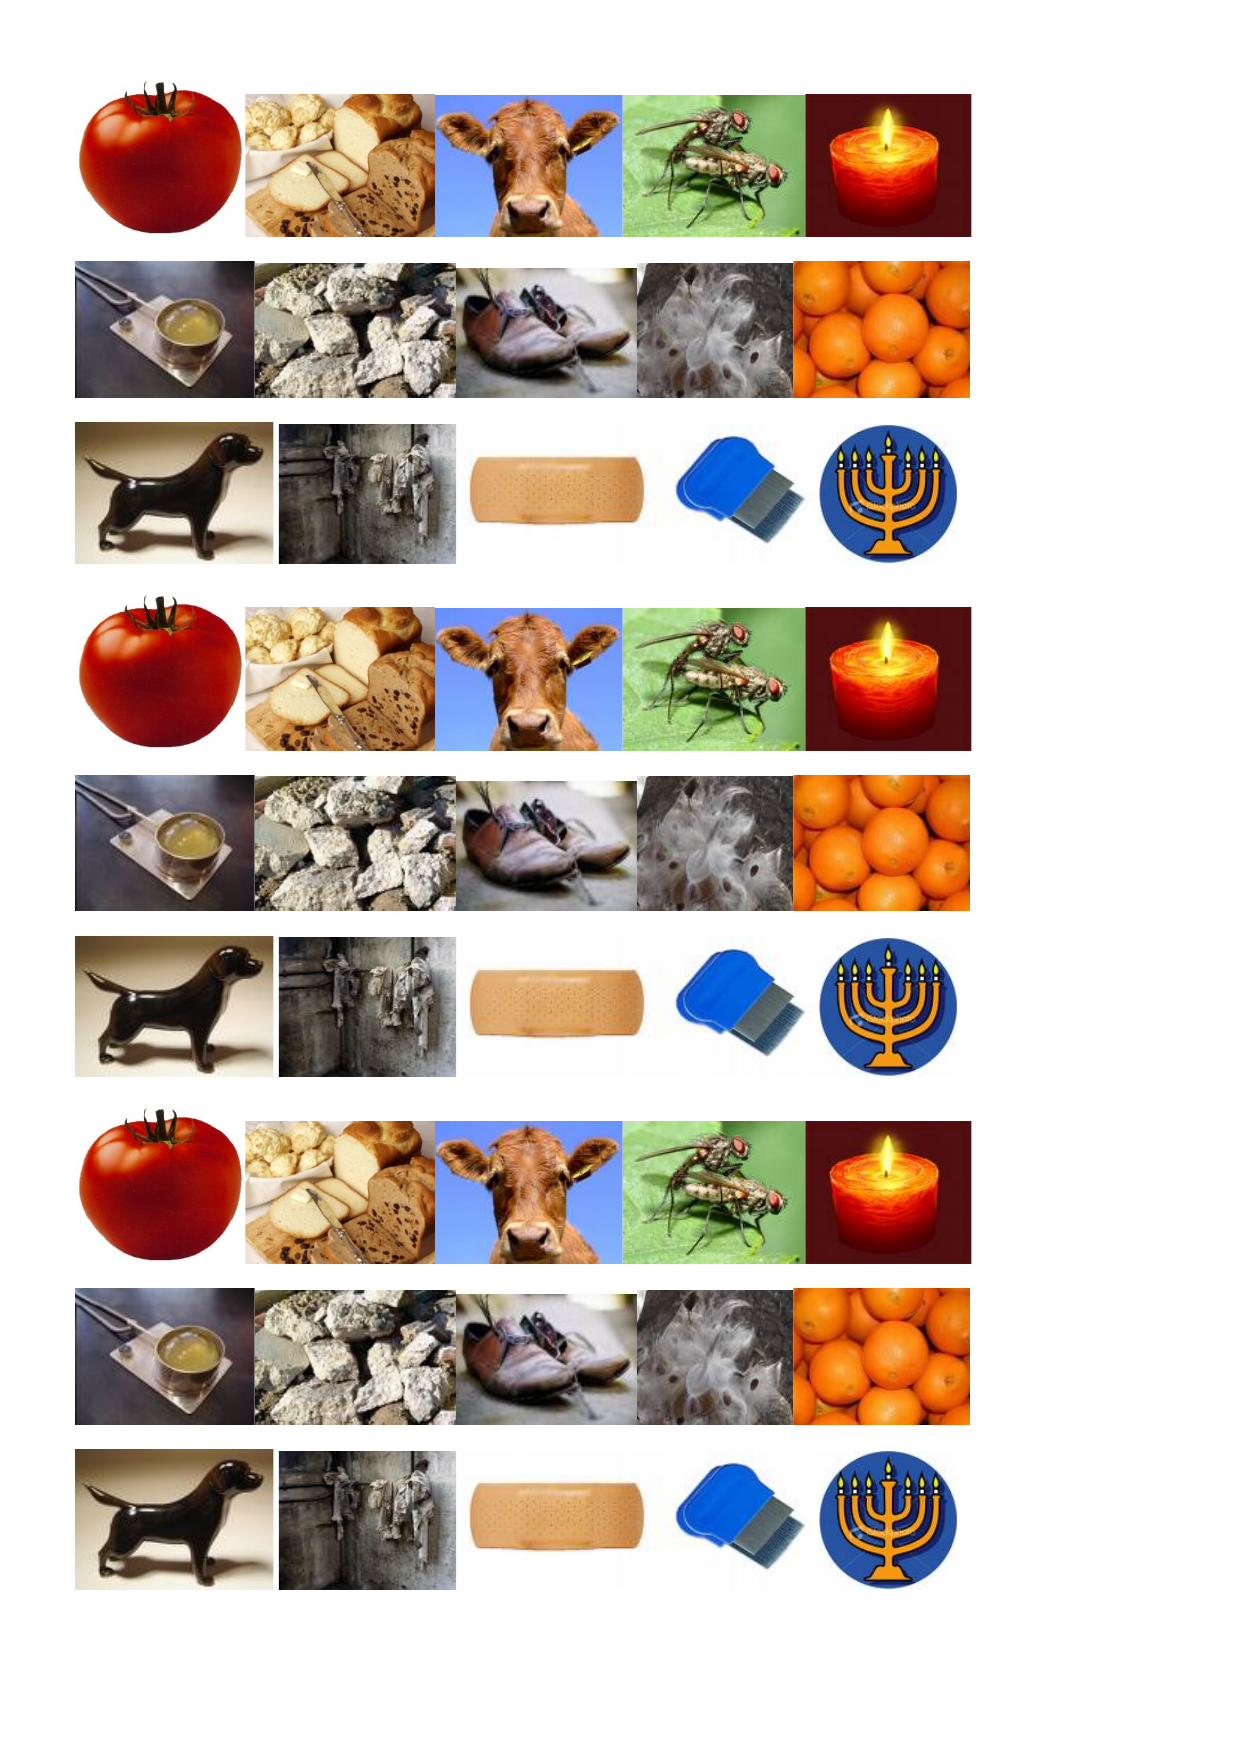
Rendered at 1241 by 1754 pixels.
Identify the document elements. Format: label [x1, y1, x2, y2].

picture [278, 936, 958, 1077]
picture [278, 423, 958, 564]
picture [75, 261, 970, 398]
picture [75, 1449, 274, 1590]
picture [75, 422, 274, 564]
picture [75, 1101, 972, 1264]
picture [75, 936, 274, 1077]
picture [75, 1288, 970, 1425]
picture [75, 775, 970, 911]
picture [278, 1450, 958, 1590]
picture [75, 75, 972, 237]
picture [75, 588, 972, 751]
